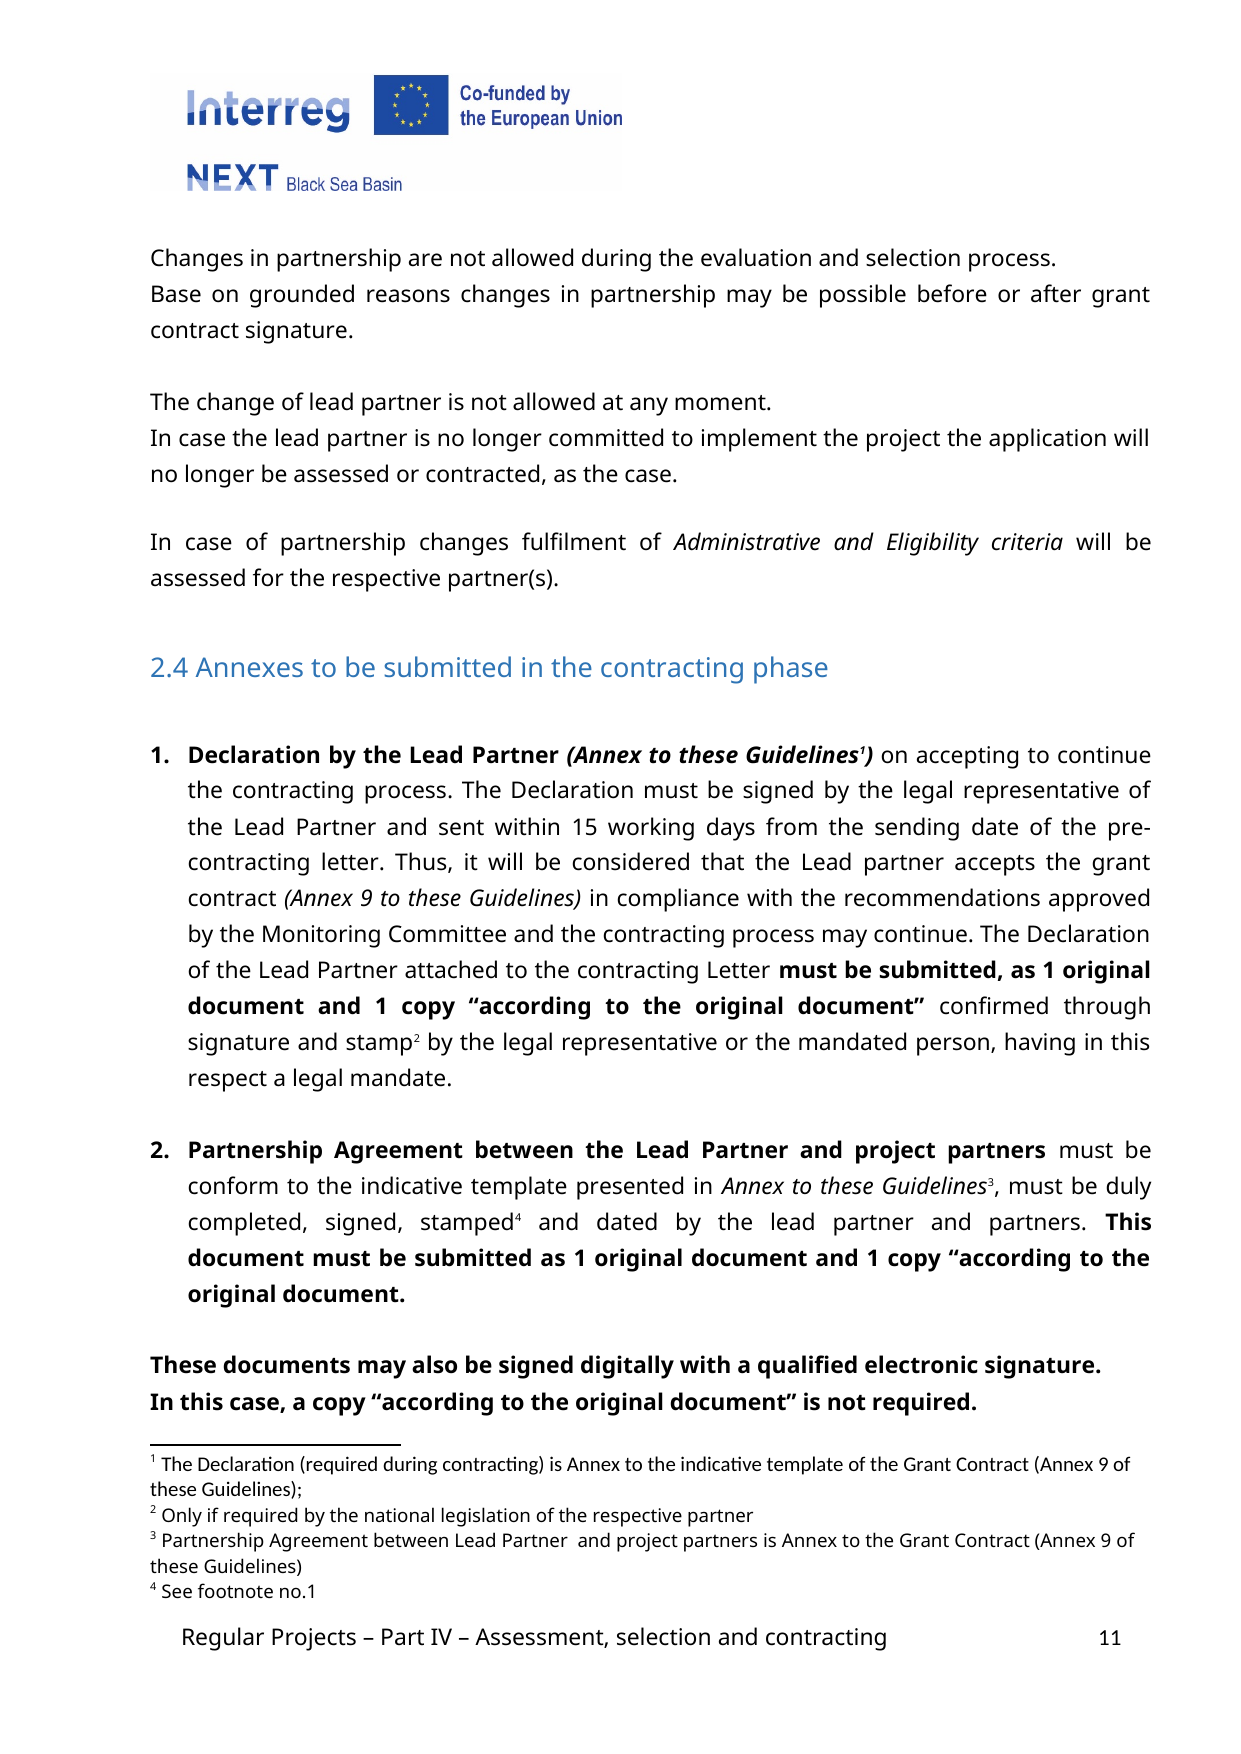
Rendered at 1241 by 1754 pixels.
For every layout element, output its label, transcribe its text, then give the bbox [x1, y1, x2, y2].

picture [150, 73, 622, 191]
text Base on grounded reasons changes in partnership may be possible before or after grant contract signature. [150, 278, 1152, 345]
text These documents may also be signed digitally with a qualified electronic signature. [150, 1349, 1152, 1381]
text In case the lead partner is no longer committed to implement the project the application will no longer be assessed or contracted, as the case. [150, 422, 1152, 489]
subtitle 2.4 Annexes to be submitted in the contracting phase [150, 648, 1152, 685]
text The change of lead partner is not allowed at any moment. [150, 386, 1152, 417]
text In case of partnership changes fulfilment of Administrative and Eligibility criteria will be assessed for the respective partner(s). [150, 526, 1152, 593]
list Partnership Agreement between the Lead Partner and project partners must be conform to the indicative template presented in Annex to these Guidelines, must be duly completed, signed, stamped and dated by the lead partner and partners. This document must be submitted as 1 original document and 1 copy “according to the original document. [150, 1134, 1152, 1309]
text In this case, a copy “according to the original document” is not required. [150, 1385, 1152, 1417]
text Changes in partnership are not allowed during the evaluation and selection process. [150, 242, 1152, 273]
list Declaration by the Lead Partner (Annex to these Guidelines) on accepting to continue the contracting process. The Declaration must be signed by the legal representative of the Lead Partner and sent within 15 working days from the sending date of the pre-contracting letter. Thus, it will be considered that the Lead partner accepts the grant contract (Annex 9 to these Guidelines) in compliance with the recommendations approved by the Monitoring Committee and the contracting process may continue. The Declaration of the Lead Partner attached to the contracting Letter must be submitted, as 1 original document and 1 copy “according to the original document” confirmed through signature and stamp by the legal representative or the mandated person, having in this respect a legal mandate. [150, 738, 1152, 1093]
